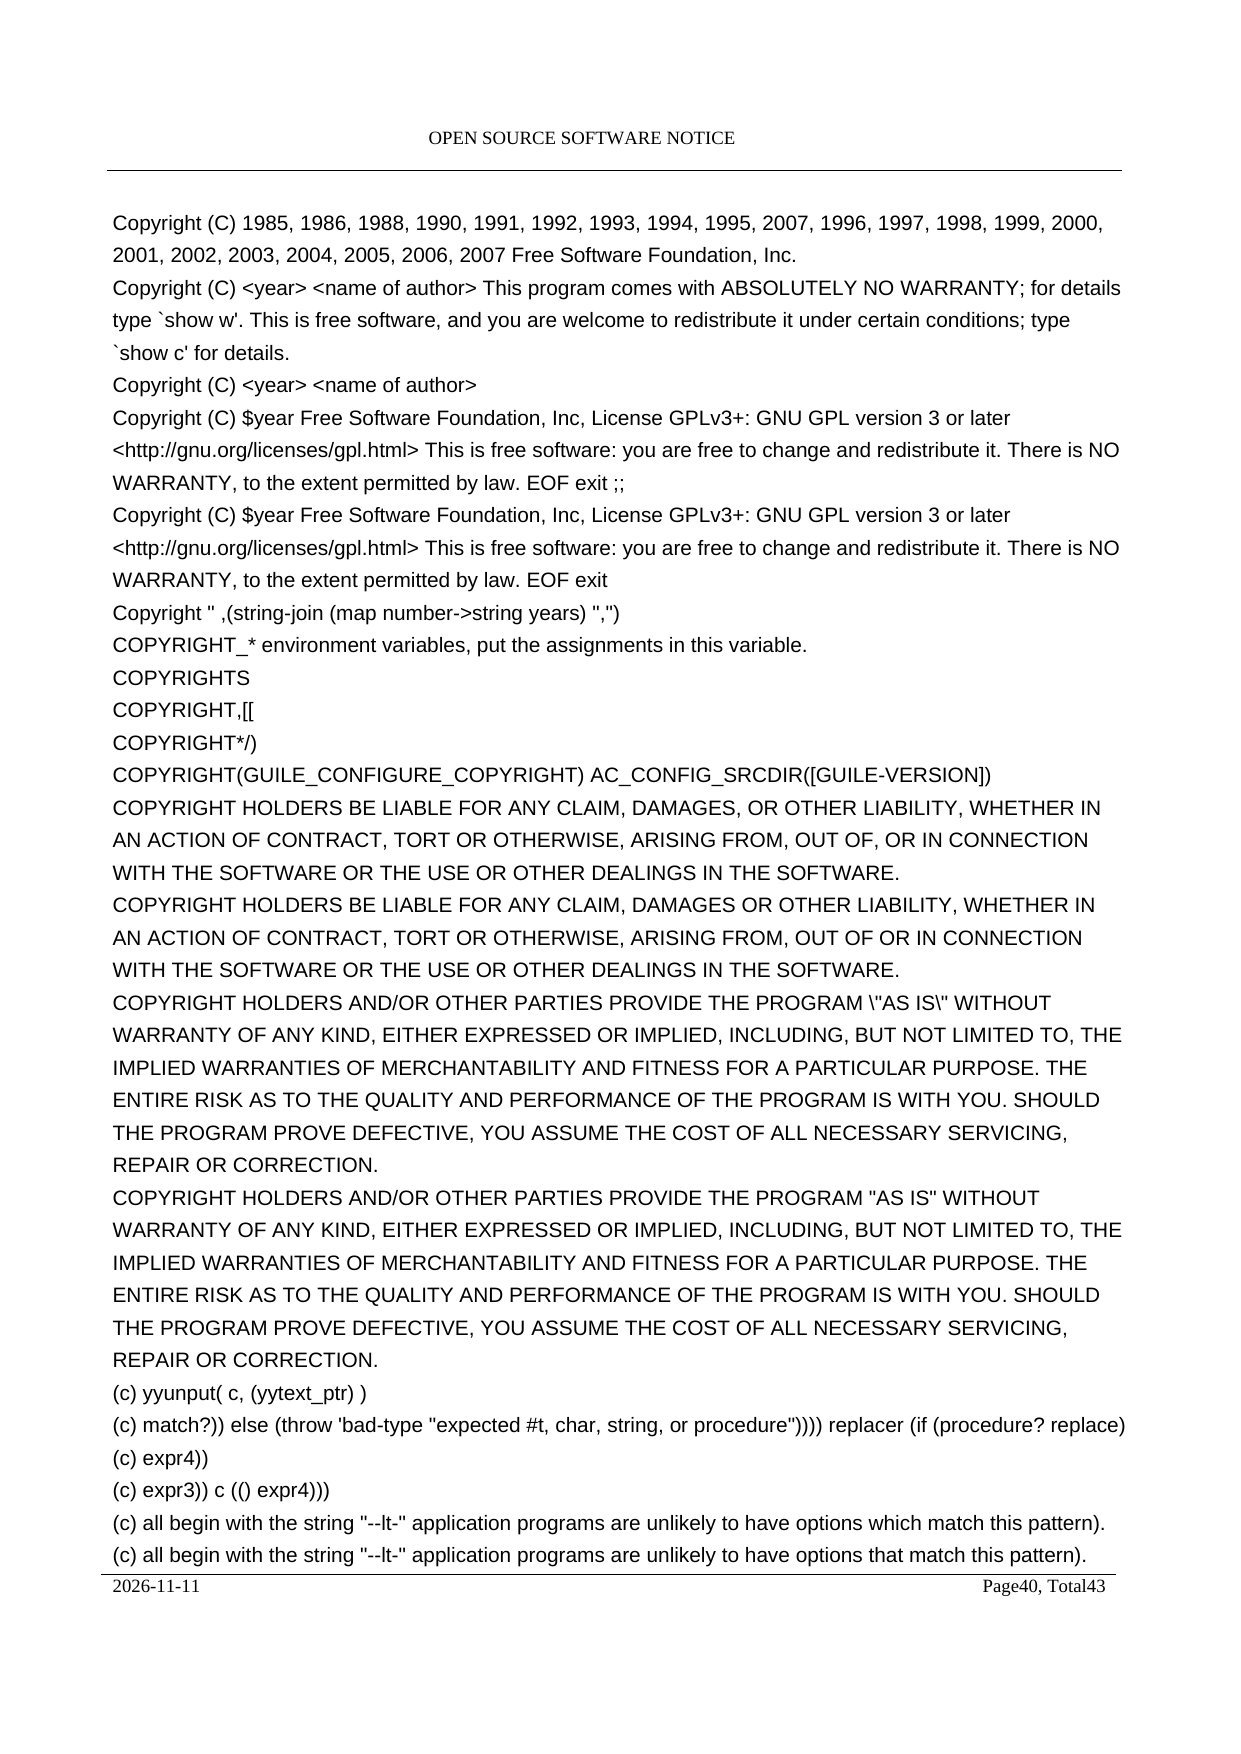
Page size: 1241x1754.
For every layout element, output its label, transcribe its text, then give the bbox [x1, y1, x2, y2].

text Copyright (C) $year Free Software Foundation, Inc, License GPLv3+: GNU GPL version 3 or later <http://gnu.org/licenses/gpl.html> This is free software: you are free to change and redistribute it. There is NO WARRANTY, to the extent permitted by law. EOF exit [112, 499, 1128, 596]
text (c) all begin with the string "--lt-" application programs are unlikely to have options which match this pattern). [112, 1506, 1128, 1539]
text COPYRIGHT(GUILE_CONFIGURE_COPYRIGHT) AC_CONFIG_SRCDIR([GUILE-VERSION]) [112, 759, 1128, 791]
text (c) expr3)) c (() expr4))) [112, 1474, 1128, 1506]
text COPYRIGHT HOLDERS AND/OR OTHER PARTIES PROVIDE THE PROGRAM "AS IS" WITHOUT WARRANTY OF ANY KIND, EITHER EXPRESSED OR IMPLIED, INCLUDING, BUT NOT LIMITED TO, THE IMPLIED WARRANTIES OF MERCHANTABILITY AND FITNESS FOR A PARTICULAR PURPOSE. THE ENTIRE RISK AS TO THE QUALITY AND PERFORMANCE OF THE PROGRAM IS WITH YOU. SHOULD THE PROGRAM PROVE DEFECTIVE, YOU ASSUME THE COST OF ALL NECESSARY SERVICING, REPAIR OR CORRECTION. [112, 1181, 1128, 1376]
text COPYRIGHT_* environment variables, put the assignments in this variable. [112, 629, 1128, 661]
text Copyright (C) <year> <name of author> [112, 369, 1128, 401]
text (c) match?)) else (throw 'bad-type "expected #t, char, string, or procedure")))) replacer (if (procedure? replace) [112, 1409, 1128, 1441]
text COPYRIGHT HOLDERS BE LIABLE FOR ANY CLAIM, DAMAGES, OR OTHER LIABILITY, WHETHER IN AN ACTION OF CONTRACT, TORT OR OTHERWISE, ARISING FROM, OUT OF, OR IN CONNECTION WITH THE SOFTWARE OR THE USE OR OTHER DEALINGS IN THE SOFTWARE. [112, 791, 1128, 889]
text (c) expr4)) [112, 1441, 1128, 1474]
text Copyright (C) <year> <name of author> This program comes with ABSOLUTELY NO WARRANTY; for details type `show w'. This is free software, and you are welcome to redistribute it under certain conditions; type `show c' for details. [112, 271, 1128, 369]
text Copyright (C) $year Free Software Foundation, Inc, License GPLv3+: GNU GPL version 3 or later <http://gnu.org/licenses/gpl.html> This is free software: you are free to change and redistribute it. There is NO WARRANTY, to the extent permitted by law. EOF exit ;; [112, 401, 1128, 499]
text COPYRIGHT HOLDERS AND/OR OTHER PARTIES PROVIDE THE PROGRAM \"AS IS\" WITHOUT WARRANTY OF ANY KIND, EITHER EXPRESSED OR IMPLIED, INCLUDING, BUT NOT LIMITED TO, THE IMPLIED WARRANTIES OF MERCHANTABILITY AND FITNESS FOR A PARTICULAR PURPOSE. THE ENTIRE RISK AS TO THE QUALITY AND PERFORMANCE OF THE PROGRAM IS WITH YOU. SHOULD THE PROGRAM PROVE DEFECTIVE, YOU ASSUME THE COST OF ALL NECESSARY SERVICING, REPAIR OR CORRECTION. [112, 986, 1128, 1181]
text COPYRIGHT HOLDERS BE LIABLE FOR ANY CLAIM, DAMAGES OR OTHER LIABILITY, WHETHER IN AN ACTION OF CONTRACT, TORT OR OTHERWISE, ARISING FROM, OUT OF OR IN CONNECTION WITH THE SOFTWARE OR THE USE OR OTHER DEALINGS IN THE SOFTWARE. [112, 889, 1128, 986]
text COPYRIGHT*/) [112, 726, 1128, 759]
text Copyright " ,(string-join (map number->string years) ",") [112, 596, 1128, 629]
text Copyright (C) 1985, 1986, 1988, 1990, 1991, 1992, 1993, 1994, 1995, 2007, 1996, 1997, 1998, 1999, 2000, 2001, 2002, 2003, 2004, 2005, 2006, 2007 Free Software Foundation, Inc. [112, 206, 1128, 271]
text (c) all begin with the string "--lt-" application programs are unlikely to have options that match this pattern). [112, 1539, 1128, 1571]
text COPYRIGHTS [112, 661, 1128, 694]
text COPYRIGHT,[[ [112, 694, 1128, 726]
text (c) yyunput( c, (yytext_ptr) ) [112, 1376, 1128, 1409]
